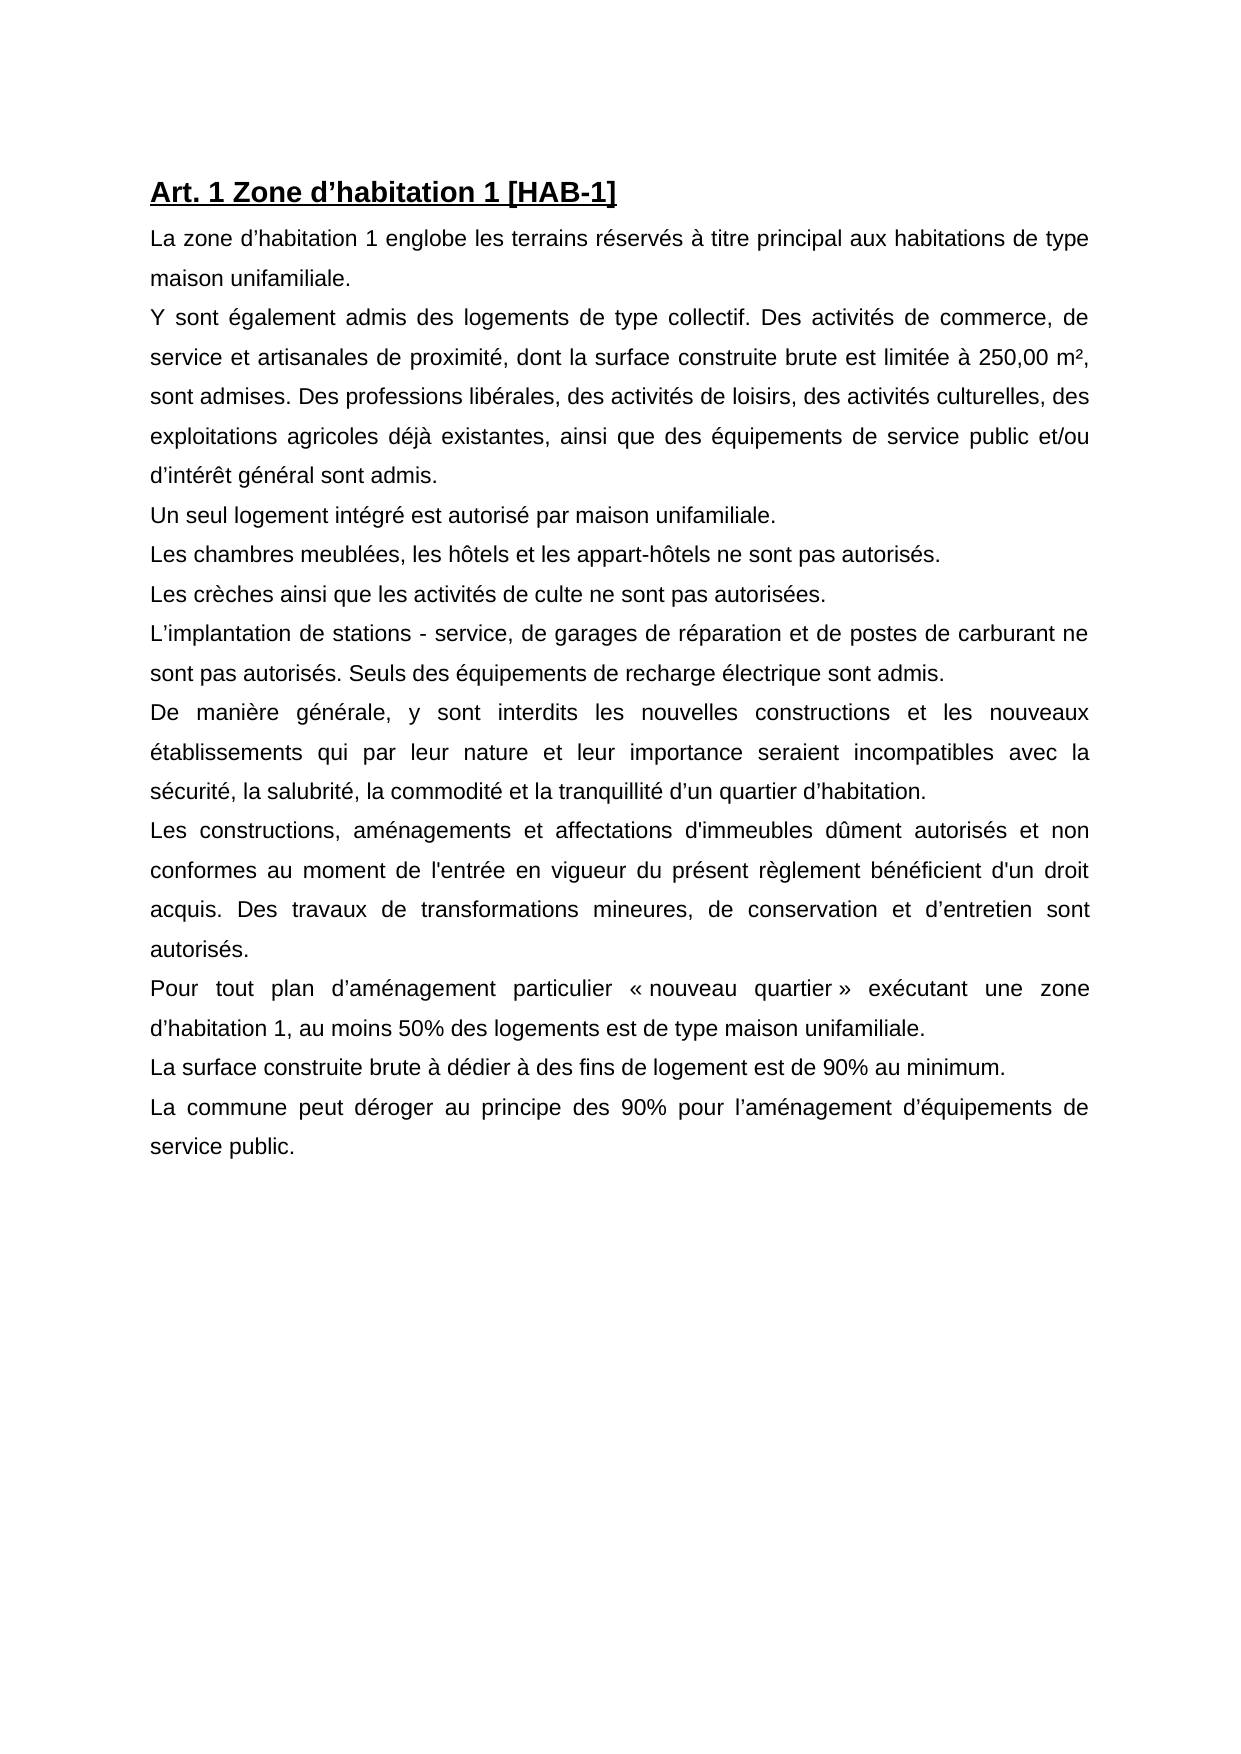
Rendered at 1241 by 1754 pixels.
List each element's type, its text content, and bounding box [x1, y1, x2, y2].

text Les chambres meublées, les hôtels et les appart-hôtels ne sont pas autorisés. [150, 541, 1090, 567]
text La commune peut déroger au principe des 90% pour l’aménagement d’équipements de service public. [150, 1094, 1090, 1160]
text La zone d’habitation 1 englobe les terrains réservés à titre principal aux habitations de type maison unifamiliale. [150, 225, 1090, 291]
text Un seul logement intégré est autorisé par maison unifamiliale. [150, 502, 1090, 528]
text De manière générale, y sont interdits les nouvelles constructions et les nouveaux établissements qui par leur nature et leur importance seraient incompatibles avec la sécurité, la salubrité, la commodité et la tranquillité d’un quartier d’habitation. [150, 699, 1090, 804]
text La surface construite brute à dédier à des fins de logement est de 90% au minimum. [150, 1054, 1090, 1081]
text Les crèches ainsi que les activités de culte ne sont pas autorisées. [150, 581, 1090, 607]
text Les constructions, aménagements et affectations d'immeubles dûment autorisés et non conformes au moment de l'entrée en vigueur du présent règlement bénéficient d'un droit acquis. Des travaux de transformations mineures, de conservation et d’entretien sont autorisés. [150, 817, 1090, 962]
text Pour tout plan d’aménagement particulier « nouveau quartier » exécutant une zone d’habitation 1, au moins 50% des logements est de type maison unifamiliale. [150, 975, 1090, 1041]
text L’implantation de stations - service, de garages de réparation et de postes de carburant ne sont pas autorisés. Seuls des équipements de recharge électrique sont admis. [150, 620, 1090, 686]
subtitle Art. 1 Zone d’habitation 1 [HAB-1] [150, 175, 1090, 208]
text Y sont également admis des logements de type collectif. Des activités de commerce, de service et artisanales de proximité, dont la surface construite brute est limitée à 250,00 m², sont admises. Des professions libérales, des activités de loisirs, des activités culturelles, des exploitations agricoles déjà existantes, ainsi que des équipements de service public et/ou d’intérêt général sont admis. [150, 304, 1090, 488]
